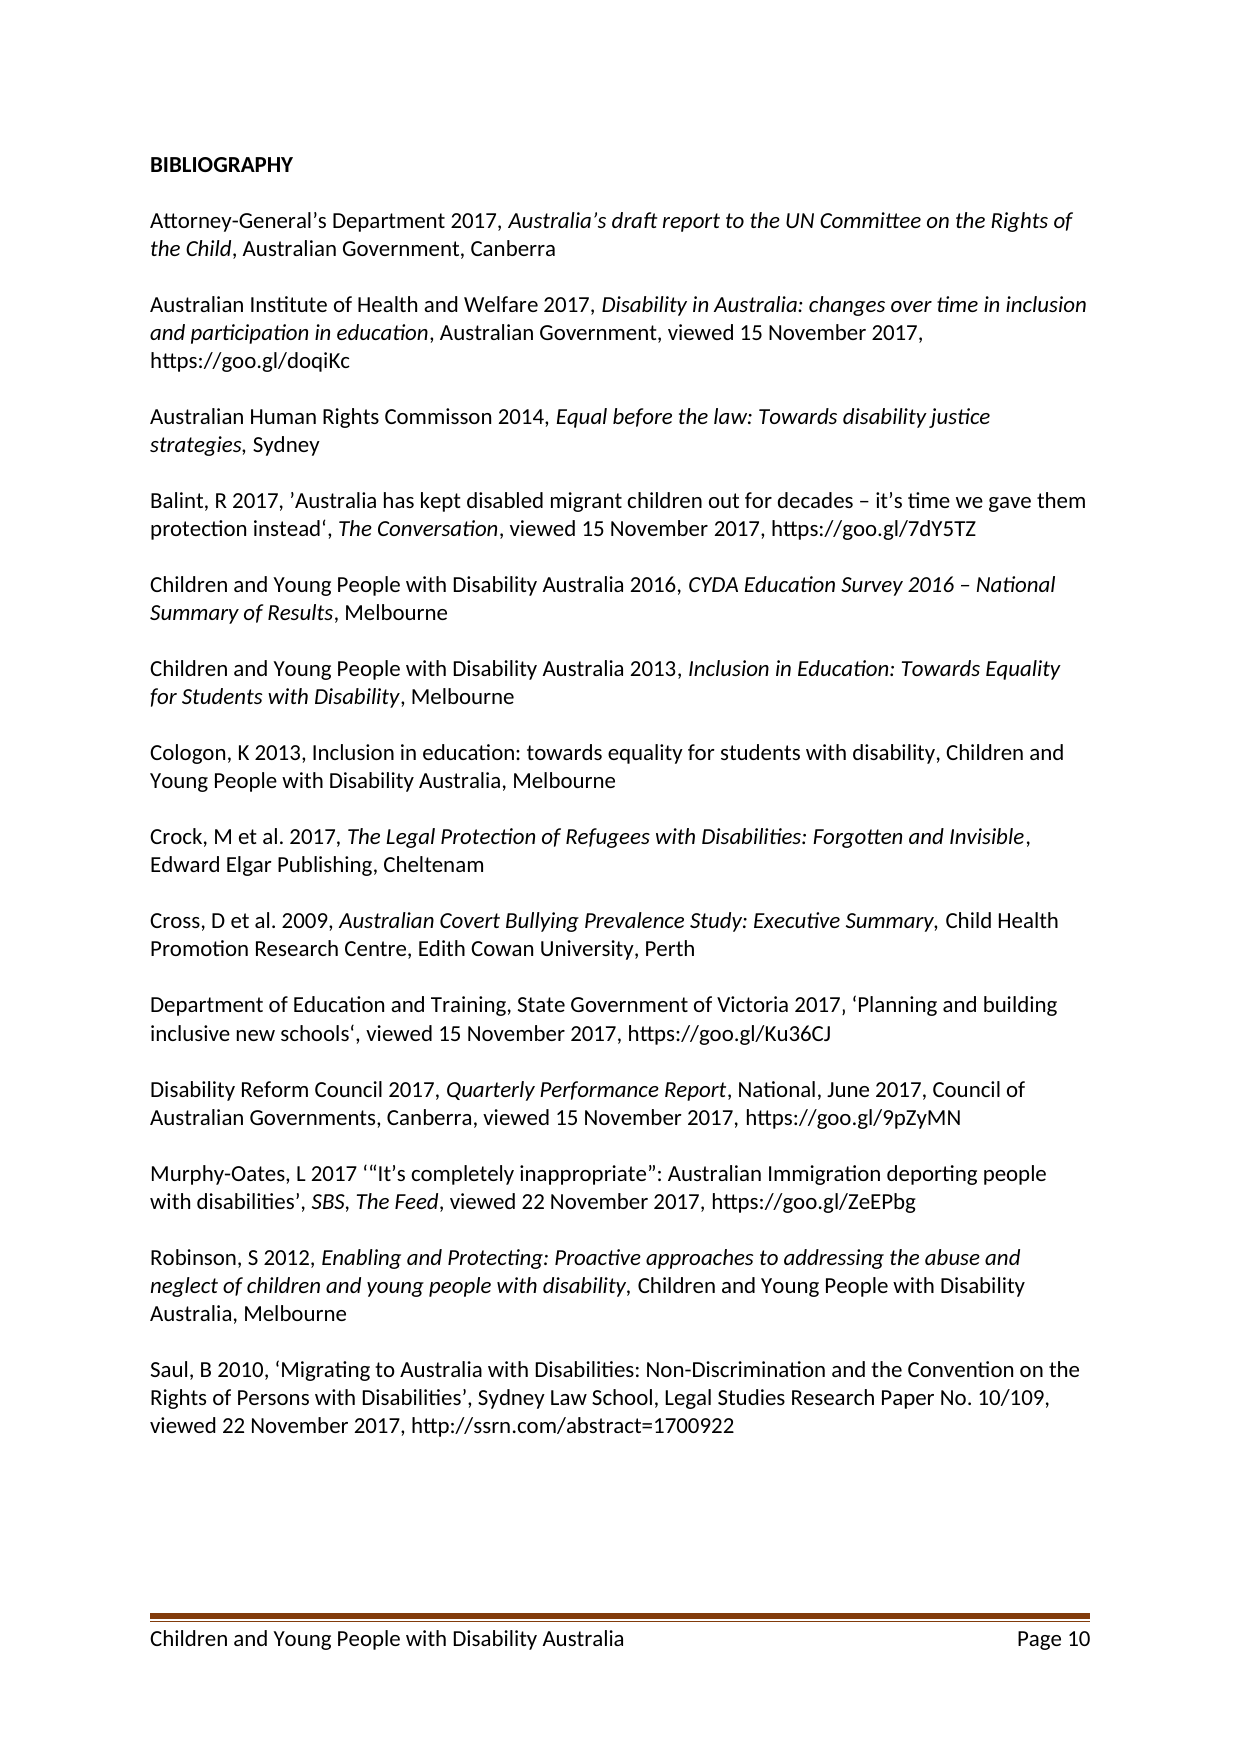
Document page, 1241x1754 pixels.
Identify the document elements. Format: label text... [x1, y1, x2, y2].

text BIBLIOGRAPHY [150, 150, 1090, 178]
text Disability Reform Council 2017, Quarterly Performance Report, National, June 2017, Council of Australian Governments, Canberra, viewed 15 November 2017, https://goo.gl/9pZyMN [150, 1075, 1090, 1131]
text Australian Institute of Health and Welfare 2017, Disability in Australia: changes over time in inclusion and participation in education, Australian Government, viewed 15 November 2017, https://goo.gl/doqiKc [150, 290, 1090, 374]
text Cross, D et al. 2009, Australian Covert Bullying Prevalence Study: Executive Summary, Child Health Promotion Research Centre, Edith Cowan University, Perth [150, 907, 1090, 963]
text Australian Human Rights Commisson 2014, Equal before the law: Towards disability justice strategies, Sydney [150, 402, 1090, 458]
text Children and Young People with Disability Australia 2013, Inclusion in Education: Towards Equality for Students with Disability, Melbourne [150, 654, 1090, 710]
text Saul, B 2010, ‘Migrating to Australia with Disabilities: Non-Discrimination and the Convention on the Rights of Persons with Disabilities’, Sydney Law School, Legal Studies Research Paper No. 10/109, viewed 22 November 2017, http://ssrn.com/abstract=1700922 [150, 1355, 1090, 1439]
text Murphy-Oates, L 2017 ‘“It’s completely inappropriate”: Australian Immigration deporting people with disabilities’, SBS, The Feed, viewed 22 November 2017, https://goo.gl/ZeEPbg [150, 1159, 1090, 1215]
text Attorney-General’s Department 2017, Australia’s draft report to the UN Committee on the Rights of the Child, Australian Government, Canberra [150, 206, 1090, 262]
text Crock, M et al. 2017, The Legal Protection of Refugees with Disabilities: Forgotten and Invisible, Edward Elgar Publishing, Cheltenam [150, 822, 1090, 878]
text Cologon, K 2013, Inclusion in education: towards equality for students with disability, Children and Young People with Disability Australia, Melbourne [150, 738, 1090, 794]
text Balint, R 2017, ’Australia has kept disabled migrant children out for decades – it’s time we gave them protection instead‘, The Conversation, viewed 15 November 2017, https://goo.gl/7dY5TZ [150, 486, 1090, 542]
text Children and Young People with Disability Australia 2016, CYDA Education Survey 2016 – National Summary of Results, Melbourne [150, 570, 1090, 626]
text Robinson, S 2012, Enabling and Protecting: Proactive approaches to addressing the abuse and neglect of children and young people with disability, Children and Young People with Disability Australia, Melbourne [150, 1243, 1090, 1327]
text Department of Education and Training, State Government of Victoria 2017‚ ‘Planning and building inclusive new schools‘, viewed 15 November 2017, https://goo.gl/Ku36CJ [150, 991, 1090, 1047]
